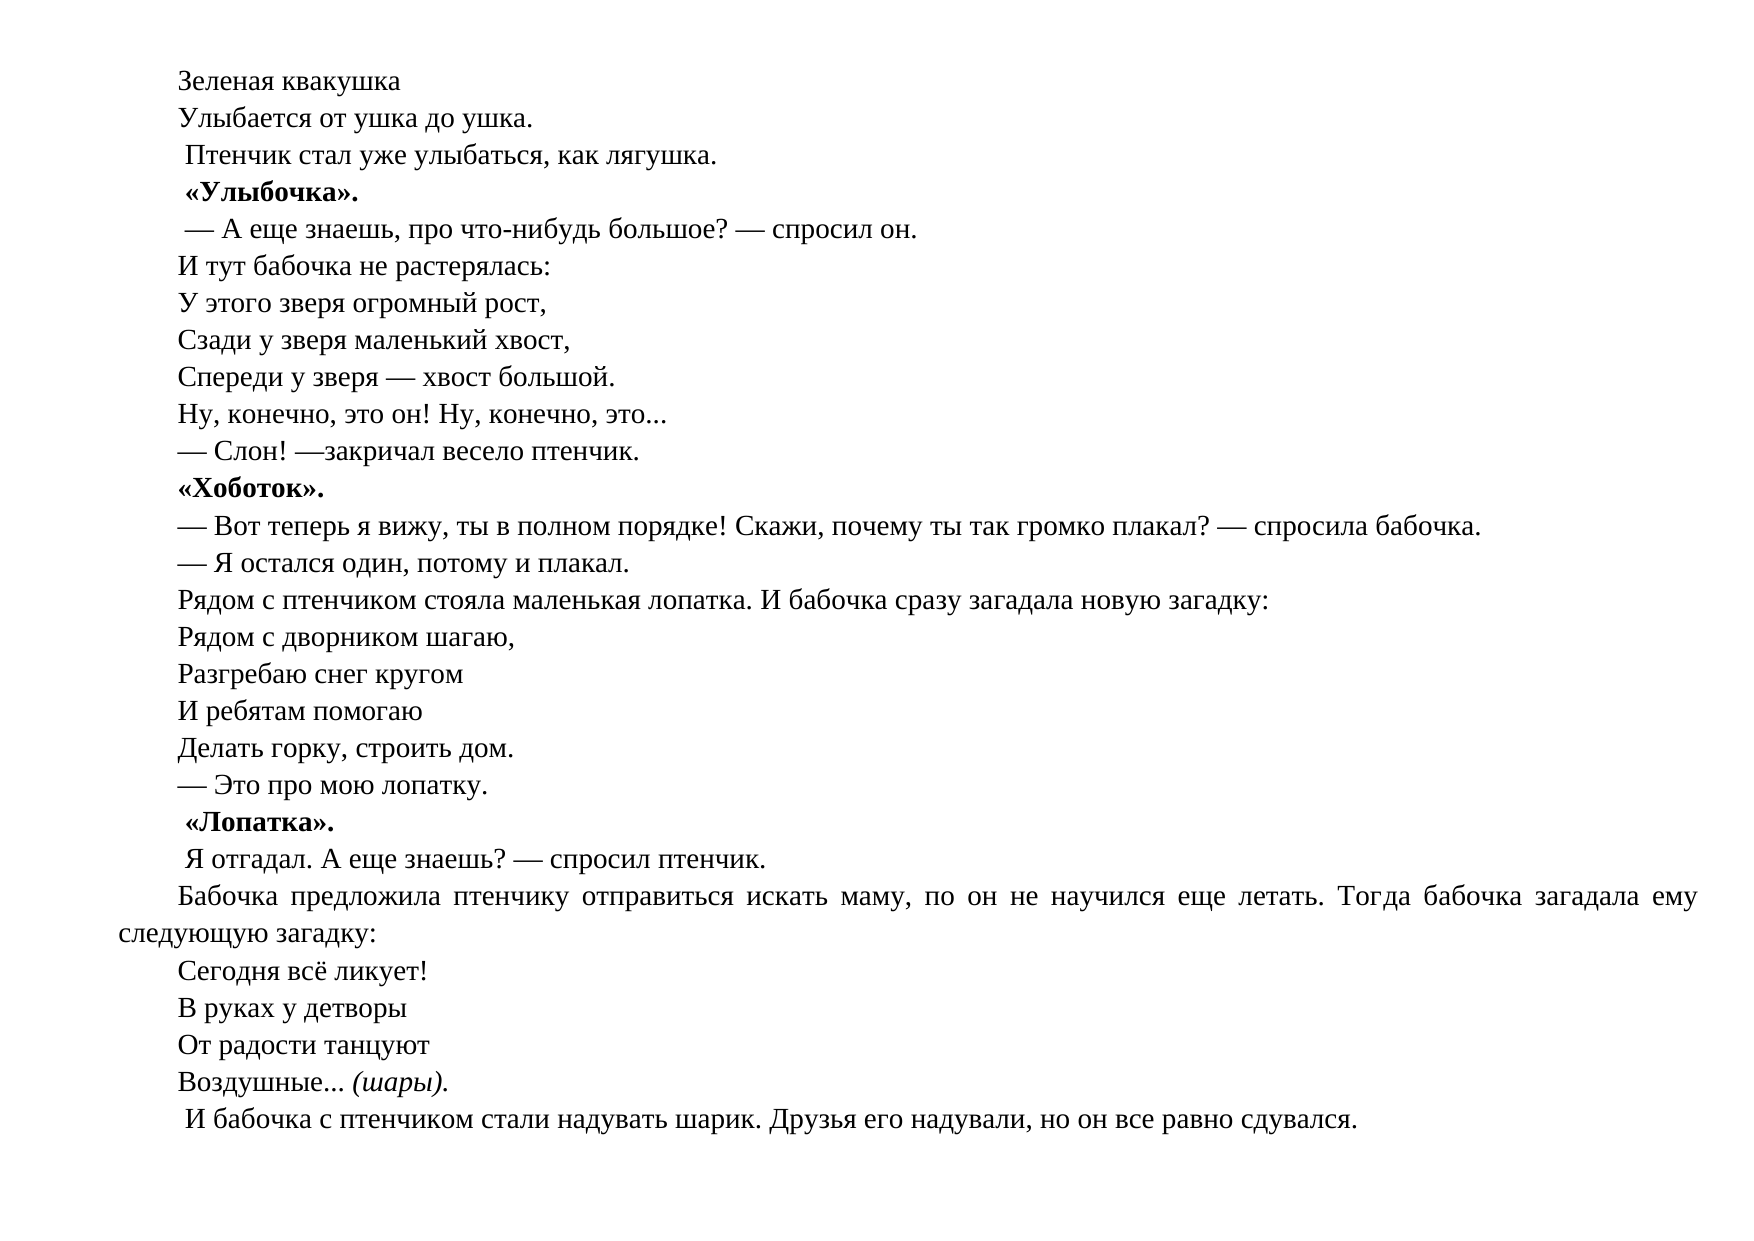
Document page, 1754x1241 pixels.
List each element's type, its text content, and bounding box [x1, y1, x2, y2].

text Улыбается от ушка до ушка. [118, 96, 1698, 133]
text «Лопатка». [118, 801, 1698, 838]
text Ну, конечно, это он! Ну, конечно, это... [118, 393, 1698, 430]
text — Это про мою лопатку. [118, 764, 1698, 801]
text Рядом с птенчиком стояла маленькая лопатка. И бабочка сразу загадала новую загадку: [118, 578, 1698, 615]
text — Слон! —закричал весело птенчик. [118, 430, 1698, 467]
text Я отгадал. А еще знаешь? — спросил птенчик. [118, 838, 1698, 875]
text Зеленая квакушка [118, 59, 1698, 96]
text Бабочка предложила птенчику отправиться искать маму, по он не научился еще летать. Тогда бабочка загадала ему следующую загадку: [118, 875, 1698, 949]
text «Улыбочка». [118, 170, 1698, 207]
text — Я остался один, потому и плакал. [118, 541, 1698, 578]
text Сзади у зверя маленький хвост, [118, 319, 1698, 356]
text У этого зверя огромный рост, [118, 282, 1698, 319]
text В руках у детворы [118, 986, 1698, 1023]
text Спереди у зверя — хвост большой. [118, 356, 1698, 393]
text И ребятам помогаю [118, 689, 1698, 727]
text И тут бабочка не растерялась: [118, 244, 1698, 282]
text — А еще знаешь, про что-нибудь большое? — спросил он. [118, 207, 1698, 244]
text Птенчик стал уже улыбаться, как лягушка. [118, 133, 1698, 170]
text Воздушные... (шары). [118, 1060, 1698, 1097]
text Рядом с дворником шагаю, [118, 615, 1698, 652]
text Разгребаю снег кругом [118, 652, 1698, 689]
text — Вот теперь я вижу, ты в полном порядке! Скажи, почему ты так громко плакал? — спросила бабочка. [118, 504, 1698, 541]
text И бабочка с птенчиком стали надувать шарик. Друзья его надували, но он все равно сдувался. [118, 1097, 1698, 1134]
text Сегодня всё ликует! [118, 949, 1698, 986]
text «Хоботок». [118, 467, 1698, 504]
text От радости танцуют [118, 1023, 1698, 1060]
text Делать горку, строить дом. [118, 727, 1698, 764]
